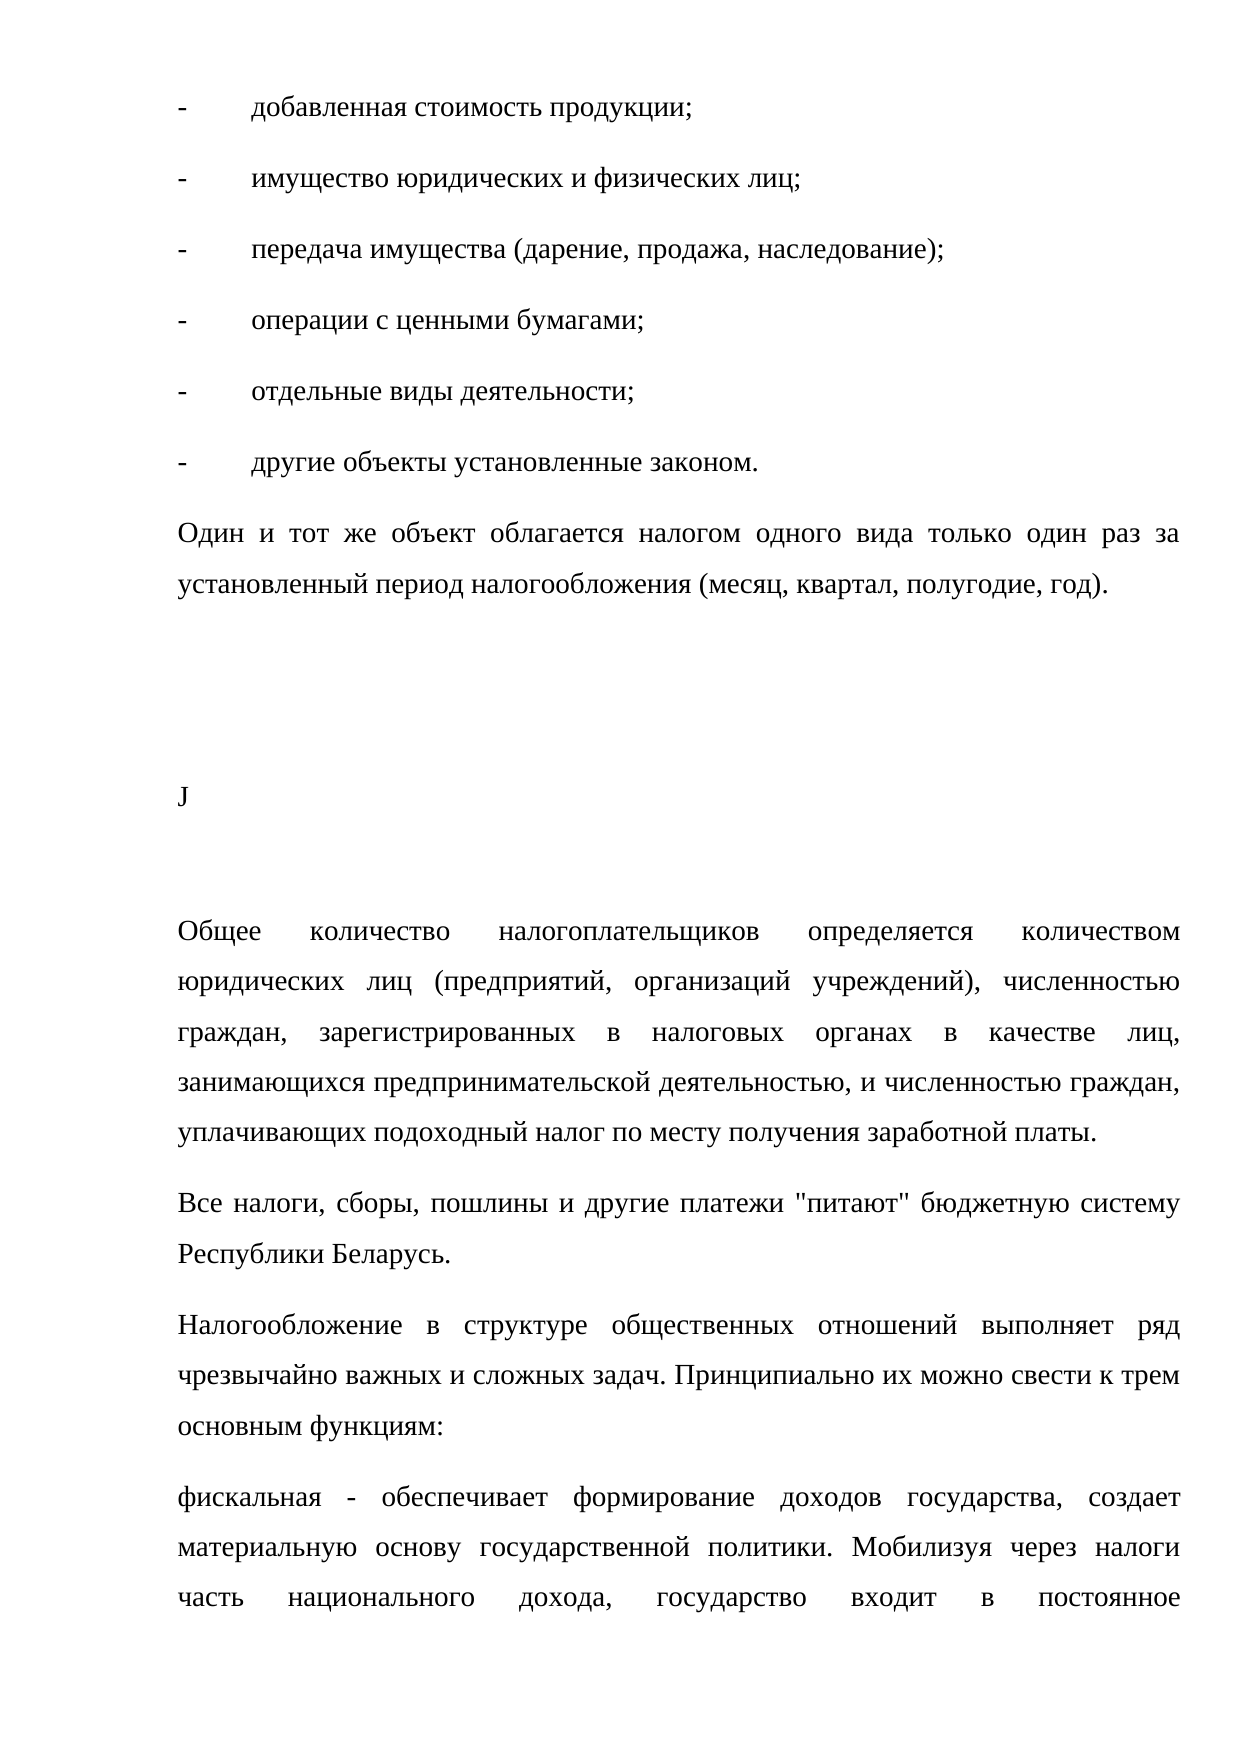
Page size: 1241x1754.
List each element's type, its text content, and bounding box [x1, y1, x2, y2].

text - операции с ценными бумагами; [177, 302, 1181, 336]
text - отдельные виды деятельности; [177, 373, 1181, 407]
text Один и тот же объект облагается налогом одного вида только один раз за установленный период налогообложения (месяц, квартал, полугодие, год). [177, 516, 1181, 599]
text Общее количество налогоплательщиков определяется количеством юридических лиц (предприятий, организаций учреждений), численностью граждан, зарегистрированных в налоговых органах в качестве лиц, занимающихся предпринимательской деятельностью, и численностью граждан, уплачивающих подоходный налог по месту получения заработной платы. [177, 913, 1181, 1148]
text - передача имущества (дарение, продажа, наследование); [177, 231, 1181, 264]
text - имущество юридических и физических лиц; [177, 160, 1181, 193]
text - добавленная стоимость продукции; [177, 89, 1181, 122]
text - другие объекты установленные законом. [177, 444, 1181, 478]
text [177, 1479, 1181, 1613]
text Налогообложение в структуре общественных отношений выполняет ряд чрезвычайно важных и сложных задач. Принципиально их можно свести к трем основным функциям: [177, 1307, 1181, 1441]
text J [177, 779, 1181, 813]
text Все налоги, сборы, пошлины и другие платежи "питают" бюджетную систему Республики Беларусь. [177, 1186, 1181, 1269]
